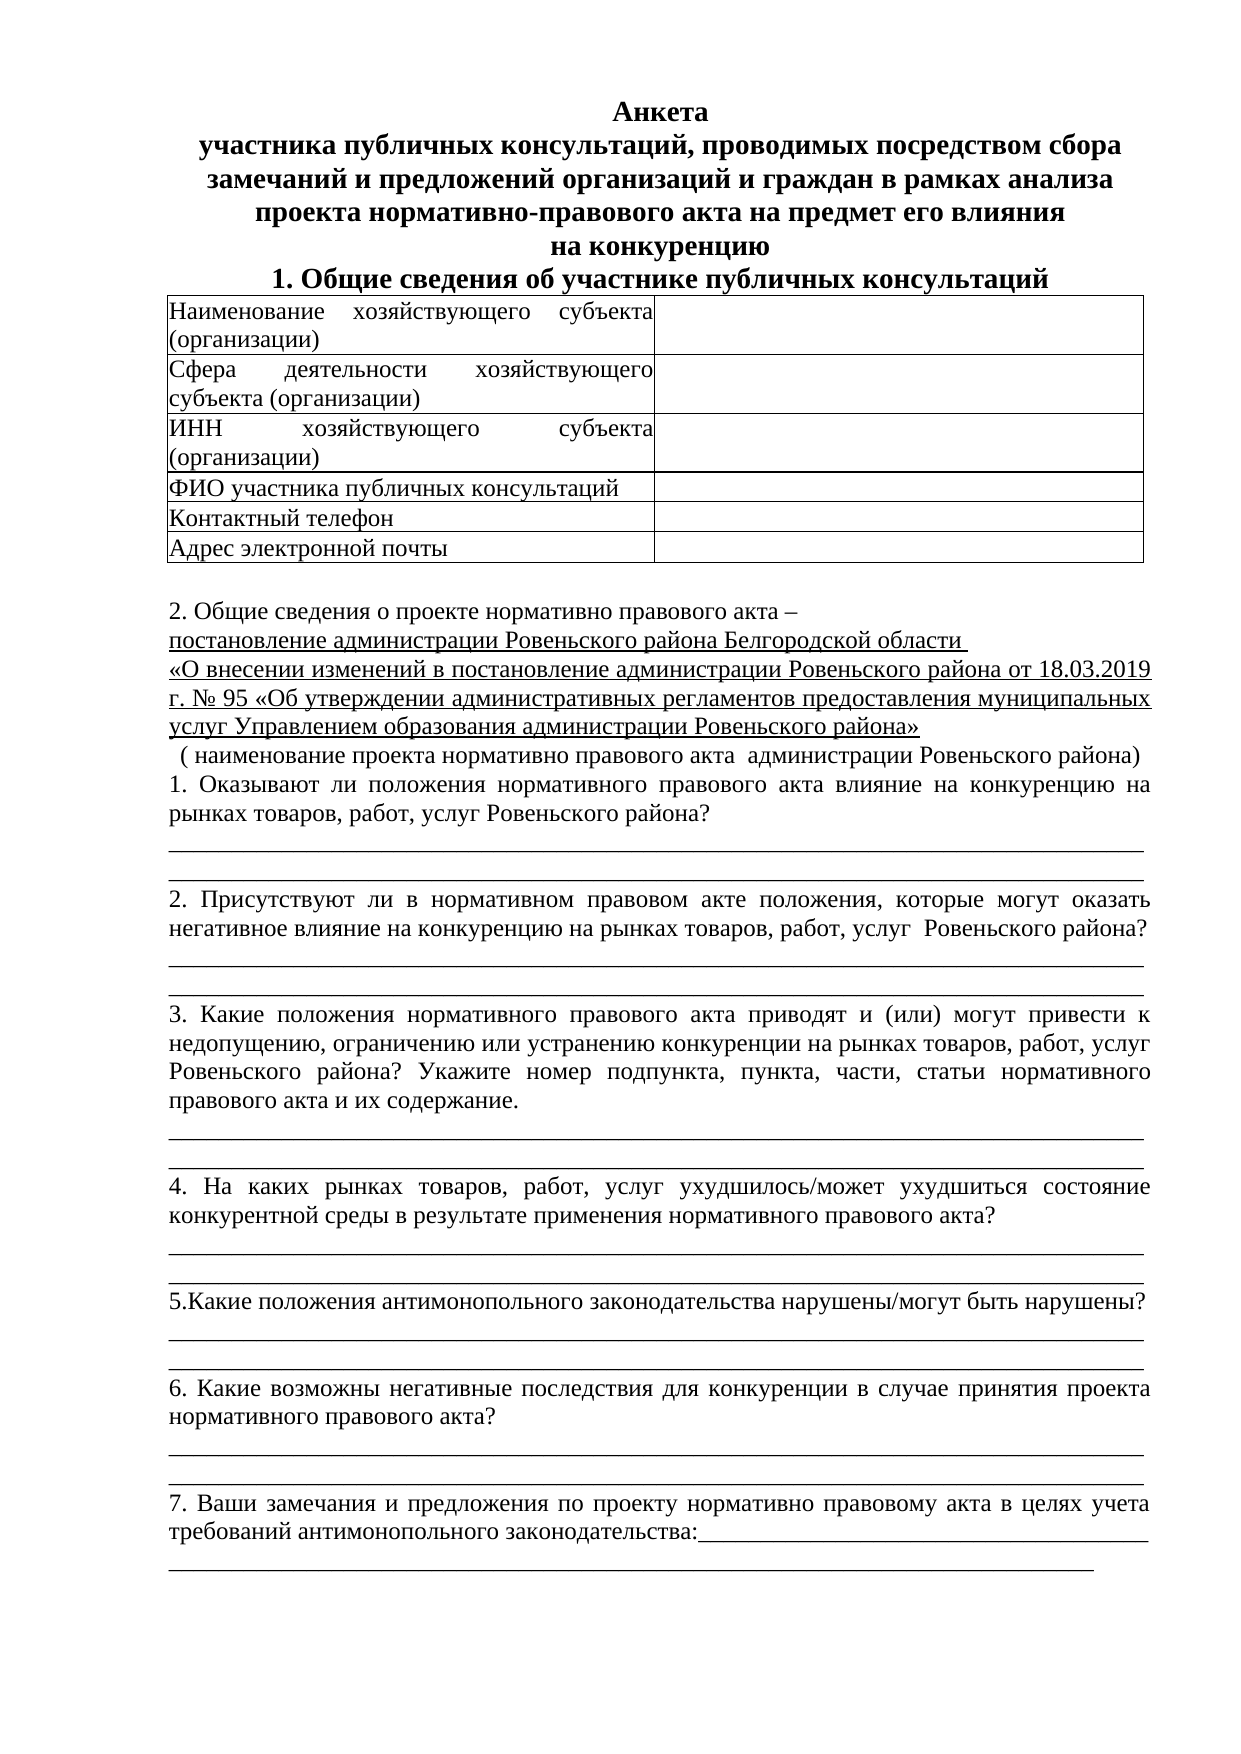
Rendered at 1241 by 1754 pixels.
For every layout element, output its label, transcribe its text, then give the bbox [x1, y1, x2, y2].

text __________________________________________________________________________ [169, 1545, 1152, 1574]
text участника публичных консультаций, проводимых посредством сбора [169, 127, 1152, 161]
table_cell [655, 355, 1143, 413]
text 5.Какие положения антимонопольного законодательства нарушены/могут быть нарушены? [169, 1286, 1152, 1315]
table_header [655, 296, 1143, 354]
text Анкета [169, 94, 1152, 127]
text 3. Какие положения нормативного правового акта приводят и (или) могут привести к недопущению, ограничению или устранению конкуренции на рынках товаров, работ, услуг Ровеньского района? Укажите номер подпункта, пункта, части, статьи нормативного правового акта и их содержание. [169, 999, 1152, 1114]
table_cell Адрес электронной почты [168, 532, 654, 562]
text ____________________________________________________________________________________________________________________________________________________________ [169, 1315, 1152, 1373]
text на конкуренцию [169, 228, 1152, 261]
text «О внесении изменений в постановление администрации Ровеньского района от 18.03.2019 г. № 95 «Об утверждении административных регламентов предоставления муниципальных услуг Управлением образования администрации Ровеньского района» [169, 654, 1152, 679]
text 6. Какие возможны негативные последствия для конкуренции в случае принятия проекта нормативного правового акта? [169, 1373, 1152, 1430]
text ____________________________________________________________________________________________________________________________________________________________ [169, 941, 1152, 999]
text 2. Присутствуют ли в нормативном правовом акте положения, которые могут оказать негативное влияние на конкуренцию на рынках товаров, работ, услуг Ровеньского района? [169, 884, 1152, 941]
table_cell Сфера деятельности хозяйствующего субъекта (организации) [168, 355, 654, 413]
text ( наименование проекта нормативно правового акта администрации Ровеньского района) [169, 740, 1152, 769]
text ____________________________________________________________________________________________________________________________________________________________ [169, 1229, 1152, 1286]
table_cell ИНН хозяйствующего субъекта (организации) [168, 414, 654, 471]
text 4. На каких рынках товаров, работ, услуг ухудшилось/может ухудшиться состояние конкурентной среды в результате применения нормативного правового акта? [169, 1171, 1152, 1229]
table_cell ФИО участника публичных консультаций [168, 473, 654, 501]
text «О внесении изменений в постановление администрации Ровеньского района от 18.03.2019 г. № 95 «Об утверждении административных регламентов предоставления муниципальных услуг Управлением образования администрации Ровеньского района» [169, 709, 1152, 740]
text постановление администрации Ровеньского района Белгородской области [169, 625, 1152, 654]
table_cell [655, 532, 1143, 562]
text «О внесении изменений в постановление администрации Ровеньского района от 18.03.2019 г. № 95 «Об утверждении административных регламентов предоставления муниципальных услуг Управлением образования администрации Ровеньского района» [169, 680, 1152, 708]
table_header Наименование хозяйствующего субъекта (организации) [168, 296, 654, 354]
text 1. Оказывают ли положения нормативного правового акта влияние на конкуренцию на рынках товаров, работ, услуг Ровеньского района? [169, 769, 1152, 826]
text ____________________________________________________________________________________________________________________________________________________________ [169, 1114, 1152, 1171]
table_cell [655, 473, 1143, 501]
text 7. Ваши замечания и предложения по проекту нормативно правовому акта в целях учета требований антимонопольного законодательства:____________________________________ [169, 1488, 1152, 1545]
text замечаний и предложений организаций и граждан в рамках анализа [169, 161, 1152, 194]
text 1. Общие сведения об участнике публичных консультаций [169, 261, 1152, 295]
text ____________________________________________________________________________________________________________________________________________________________ [169, 1430, 1152, 1488]
text ____________________________________________________________________________________________________________________________________________________________ [169, 826, 1152, 884]
table_cell [655, 502, 1143, 531]
text проекта нормативно-правового акта на предмет его влияния [169, 194, 1152, 228]
table_cell Контактный телефон [168, 502, 654, 531]
text 2. Общие сведения о проекте нормативно правового акта – [169, 596, 1152, 625]
table_cell [655, 414, 1143, 471]
